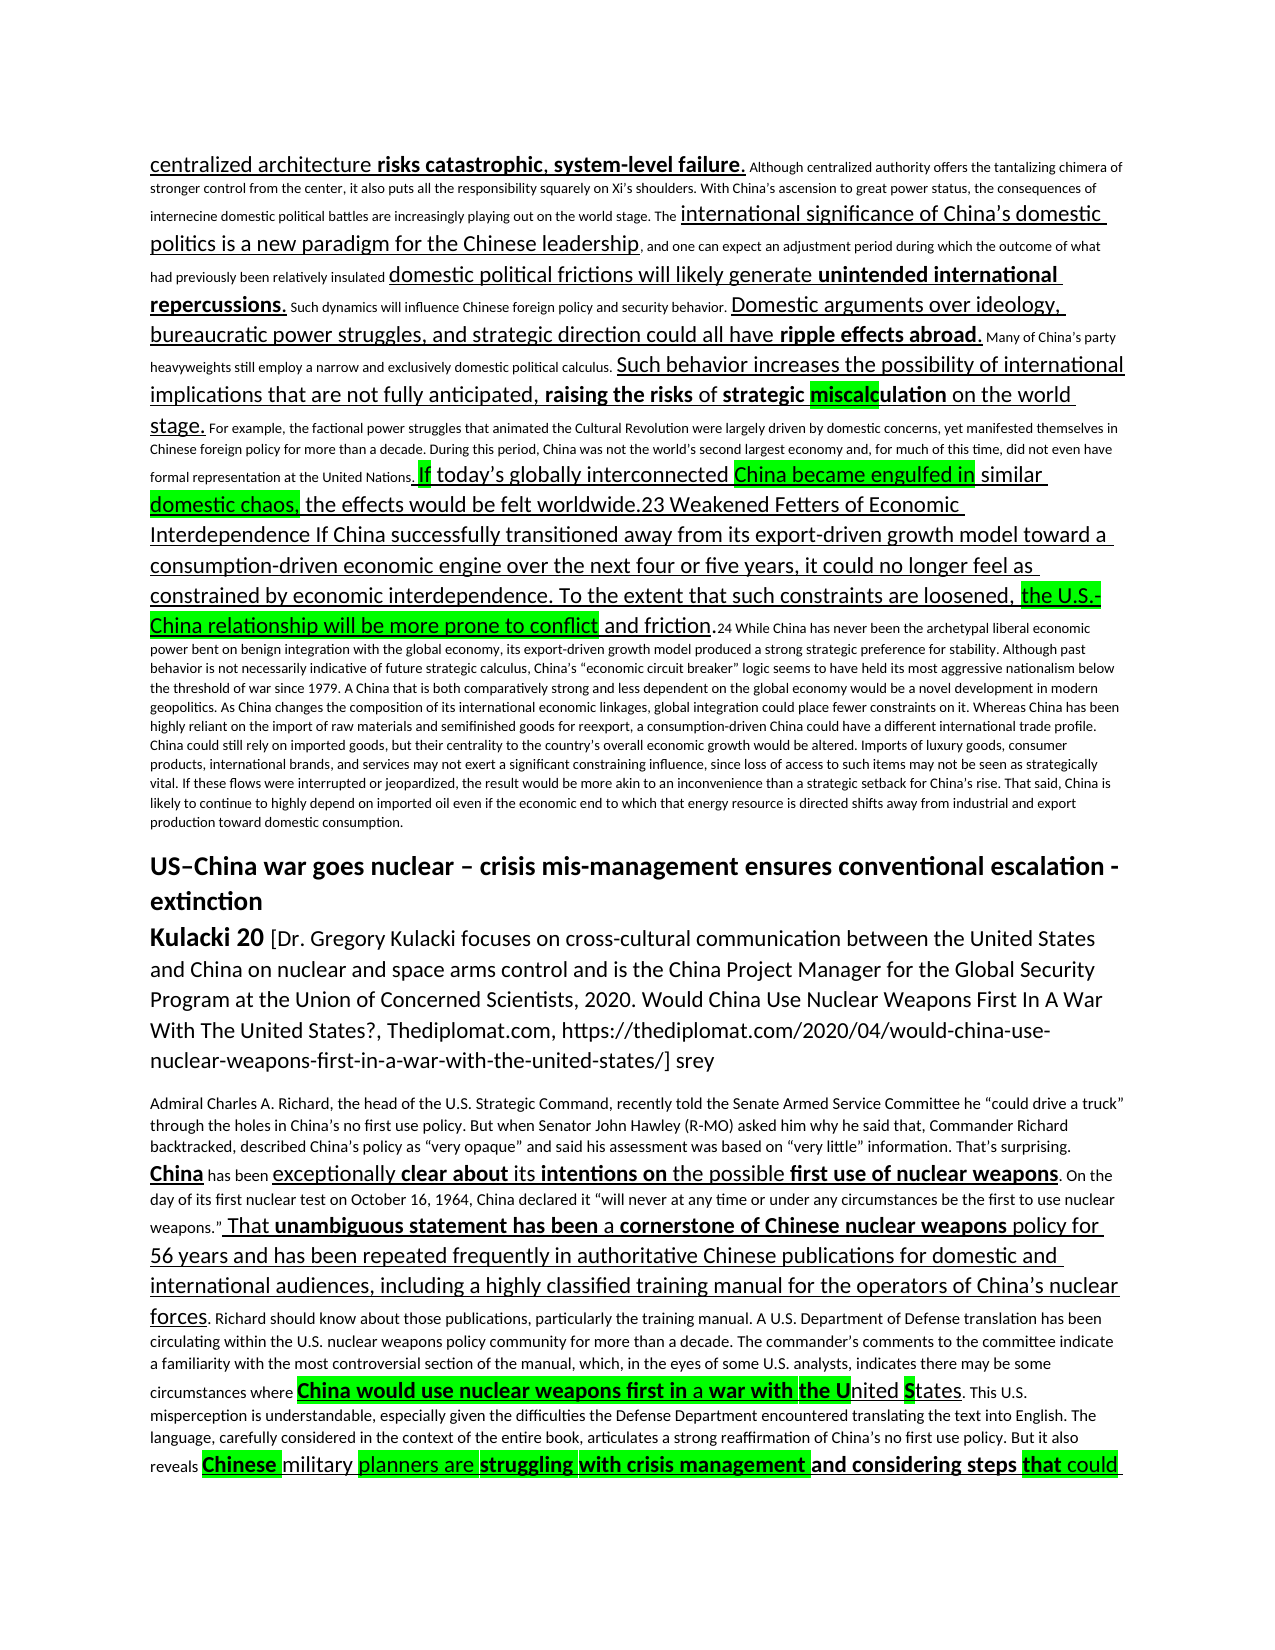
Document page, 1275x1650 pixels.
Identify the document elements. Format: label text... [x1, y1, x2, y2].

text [150, 1093, 1125, 1478]
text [150, 150, 1125, 831]
text Kulacki 20 [Dr. Gregory Kulacki focuses on cross-cultural communication between the United States and China on nuclear and space arms control and is the China Project Manager for the Global Security Program at the Union of Concerned Scientists, 2020. Would China Use Nuclear Weapons First In A War With The United States?, Thediplomat.com, https://thediplomat.com/2020/04/would-china-use-nuclear-weapons-first-in-a-war-with-the-united-states/] srey [150, 920, 1125, 1074]
subtitle US–China war goes nuclear – crisis mis-management ensures conventional escalation - extinction [150, 849, 1125, 918]
